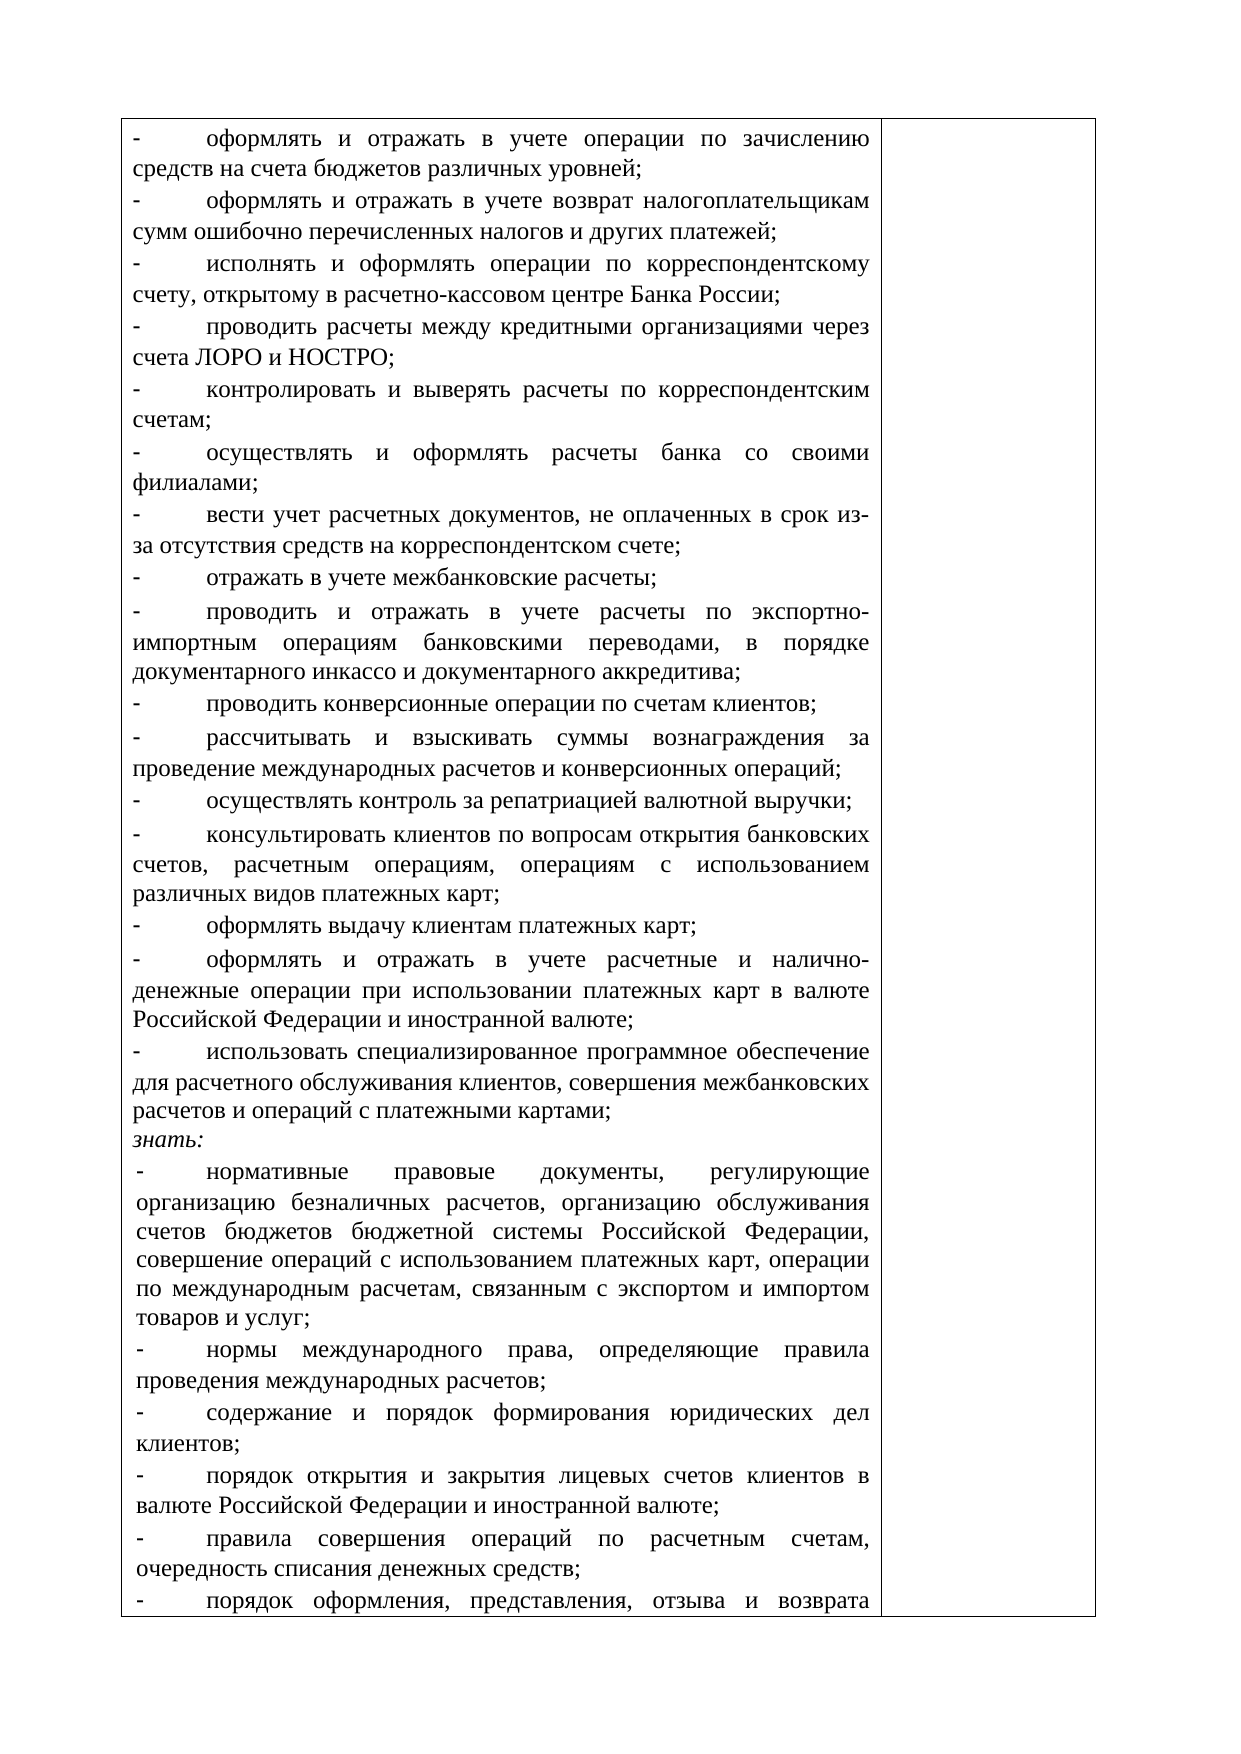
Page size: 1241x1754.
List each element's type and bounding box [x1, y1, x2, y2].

table_cell [122, 119, 881, 1616]
table_cell [882, 119, 1095, 1616]
